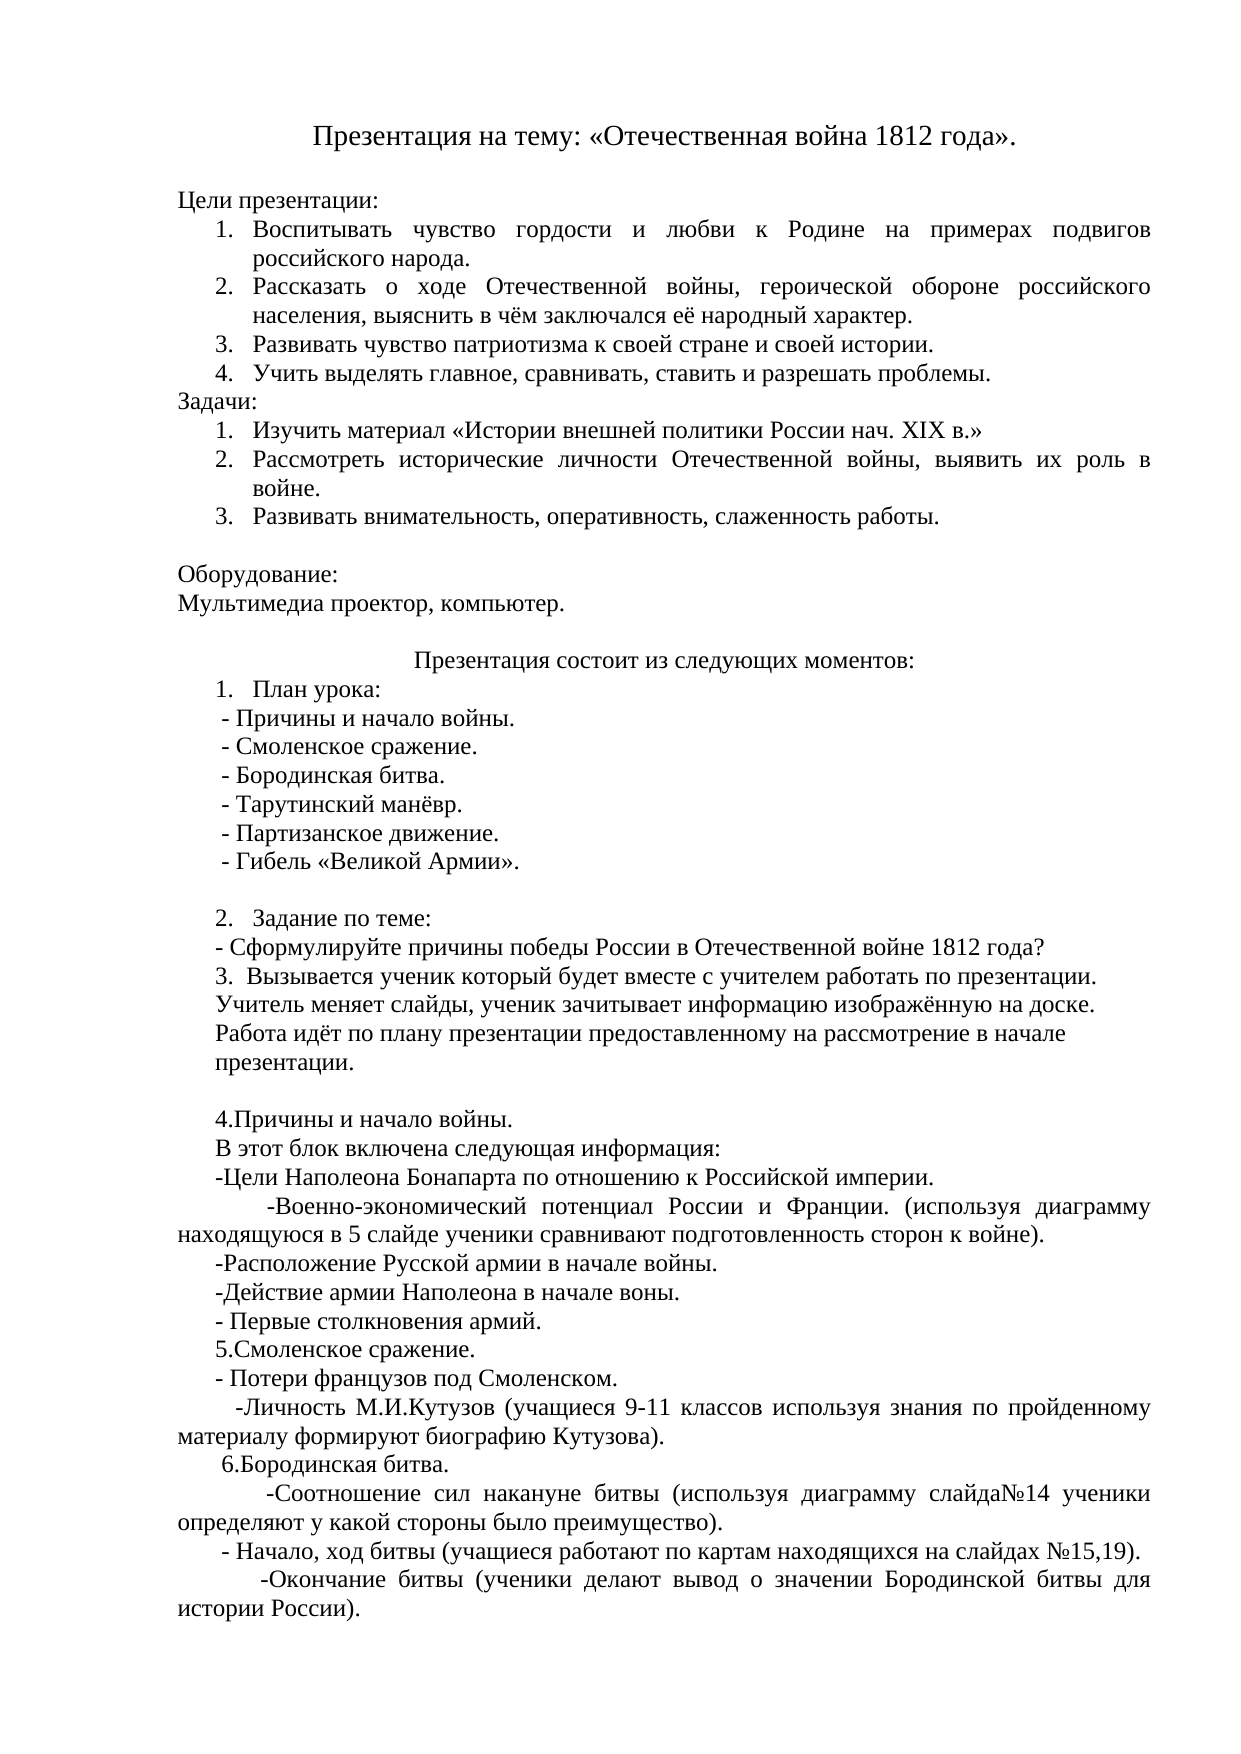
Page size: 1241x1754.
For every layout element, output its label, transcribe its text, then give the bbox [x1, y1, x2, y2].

list Развивать чувство патриотизма к своей стране и своей истории. [215, 329, 1152, 358]
text В этот блок включена следующая информация: [177, 1133, 1152, 1162]
text Учитель меняет слайды, ученик зачитывает информацию изображённую на доске. [177, 989, 1152, 1018]
text - Тарутинский манёвр. [177, 789, 1152, 818]
text 3. Вызывается ученик который будет вместе с учителем работать по презентации. [177, 961, 1152, 989]
list Учить выделять главное, сравнивать, ставить и разрешать проблемы. [215, 358, 1152, 386]
text - Потери французов под Смоленском. [177, 1363, 1152, 1392]
text - Начало, ход битвы (учащиеся работают по картам находящихся на слайдах №15,19). [177, 1536, 1152, 1564]
list Рассказать о ходе Отечественной войны, героической обороне российского населения, выяснить в чём заключался её народный характер. [215, 271, 1152, 329]
text Работа идёт по плану презентации предоставленному на рассмотрение в начале [177, 1018, 1152, 1047]
text 5.Смоленское сражение. [177, 1334, 1152, 1363]
text -Расположение Русской армии в начале войны. [177, 1248, 1152, 1277]
text - Бородинская битва. [177, 760, 1152, 789]
text -Окончание битвы (ученики делают вывод о значении Бородинской битвы для истории России). [177, 1564, 1152, 1622]
text -Военно-экономический потенциал России и Франции. (используя диаграмму находящуюся в 5 слайде ученики сравнивают подготовленность сторон к войне). [177, 1191, 1152, 1248]
list План урока: [215, 674, 1152, 703]
text -Цели Наполеона Бонапарта по отношению к Российской империи. [177, 1162, 1152, 1191]
text Мультимедиа проектор, компьютер. [177, 588, 1152, 616]
list Рассмотреть исторические личности Отечественной войны, выявить их роль в войне. [215, 444, 1152, 501]
text - Сформулируйте причины победы России в Отечественной войне 1812 года? [177, 932, 1152, 961]
list Развивать внимательность, оперативность, слаженность работы. [215, 501, 1152, 530]
text 4.Причины и начало войны. [177, 1104, 1152, 1133]
text -Соотношение сил накануне битвы (используя диаграмму слайда№14 ученики определяют у какой стороны было преимущество). [177, 1478, 1152, 1536]
text Презентация на тему: «Отечественная война 1812 года». [177, 118, 1152, 152]
text -Личность М.И.Кутузов (учащиеся 9-11 классов используя знания по пройденному материалу формируют биографию Кутузова). [177, 1392, 1152, 1449]
list Воспитывать чувство гордости и любви к Родине на примерах подвигов российского народа. [215, 214, 1152, 271]
text - Смоленское сражение. [177, 731, 1152, 760]
text 6.Бородинская битва. [177, 1449, 1152, 1478]
text - Гибель «Великой Армии». [177, 846, 1152, 875]
text Цели презентации: [177, 185, 1152, 214]
list Изучить материал «Истории внешней политики России нач. XIX в.» [215, 415, 1152, 444]
text Задачи: [177, 386, 1152, 415]
text - Причины и начало войны. [177, 703, 1152, 731]
text презентации. [177, 1047, 1152, 1076]
text - Первые столкновения армий. [177, 1306, 1152, 1334]
text Презентация состоит из следующих моментов: [177, 645, 1152, 674]
text - Партизанское движение. [177, 818, 1152, 846]
text Оборудование: [177, 559, 1152, 588]
list Задание по теме: [215, 903, 1152, 932]
text -Действие армии Наполеона в начале воны. [177, 1277, 1152, 1306]
